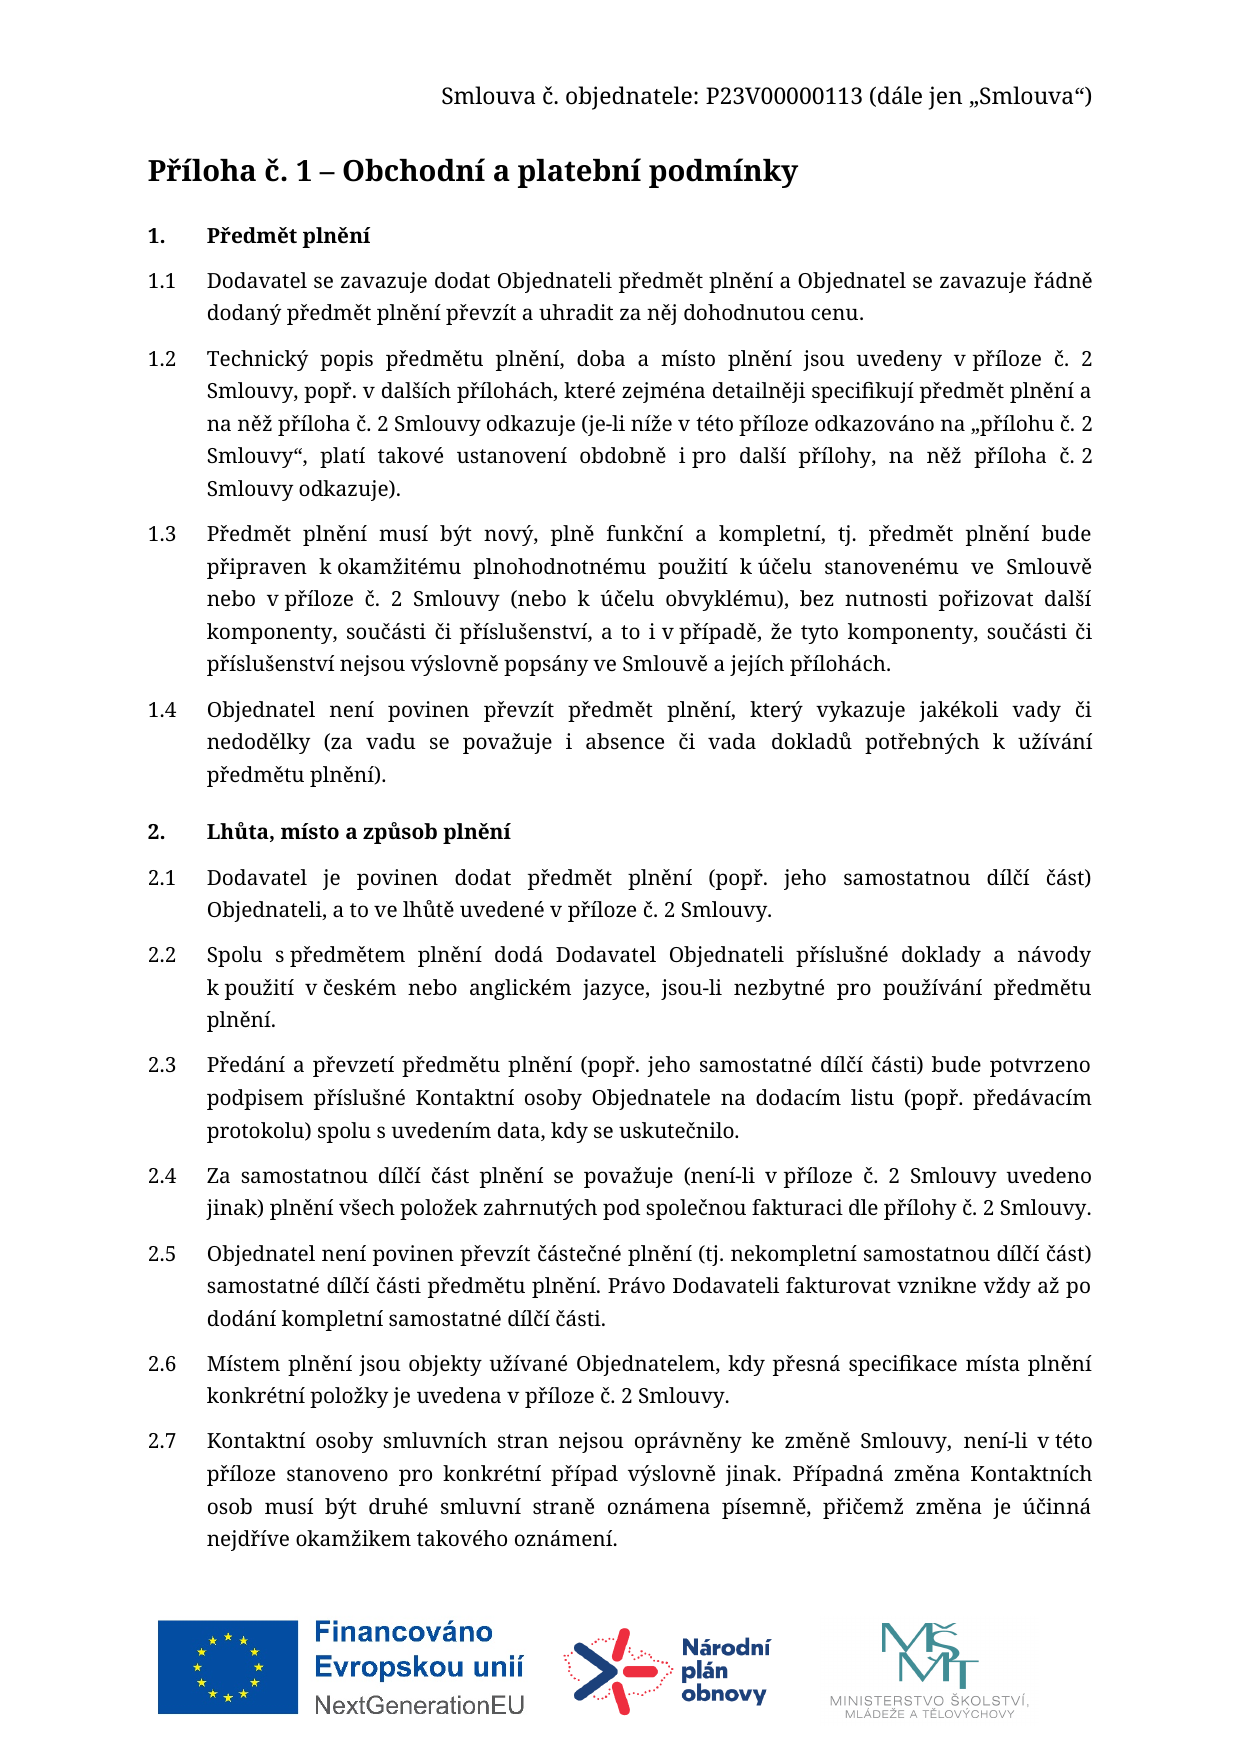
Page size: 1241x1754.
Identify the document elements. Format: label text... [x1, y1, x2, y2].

list Spolu s předmětem plnění dodá Dodavatel Objednateli příslušné doklady a návody k použití v českém nebo anglickém jazyce, jsou-li nezbytné pro používání předmětu plnění. [148, 940, 1093, 1034]
picture [147, 1605, 789, 1726]
text Příloha č. 1 – Obchodní a platební podmínky [148, 150, 1093, 190]
list Dodavatel se zavazuje dodat Objednateli předmět plnění a Objednatel se zavazuje řádně dodaný předmět plnění převzít a uhradit za něj dohodnutou cenu. [148, 266, 1093, 327]
list Kontaktní osoby smluvních stran nejsou oprávněny ke změně Smlouvy, není-li v této příloze stanoveno pro konkrétní případ výslovně jinak. Případná změna Kontaktních osob musí být druhé smluvní straně oznámena písemně, přičemž změna je účinná nejdříve okamžikem takového oznámení. [148, 1427, 1093, 1553]
list Předmět plnění musí být nový, plně funkční a kompletní, tj. předmět plnění bude připraven k okamžitému plnohodnotnému použití k účelu stanovenému ve Smlouvě nebo v příloze č. 2 Smlouvy (nebo k účelu obvyklému), bez nutnosti pořizovat další komponenty, součásti či příslušenství, a to i v případě, že tyto komponenty, součásti či příslušenství nejsou výslovně popsány ve Smlouvě a jejích přílohách. [148, 519, 1093, 678]
list Dodavatel je povinen dodat předmět plnění (popř. jeho samostatnou dílčí část) Objednateli, a to ve lhůtě uvedené v příloze č. 2 Smlouvy. [148, 863, 1093, 924]
list Místem plnění jsou objekty užívané Objednatelem, kdy přesná specifikace místa plnění konkrétní položky je uvedena v příloze č. 2 Smlouvy. [148, 1349, 1093, 1410]
list Technický popis předmětu plnění, doba a místo plnění jsou uvedeny v příloze č. 2 Smlouvy, popř. v dalších přílohách, které zejména detailněji specifikují předmět plnění a na něž příloha č. 2 Smlouvy odkazuje (je-li níže v této příloze odkazováno na „přílohu č. 2 Smlouvy“, platí takové ustanovení obdobně i pro další přílohy, na něž příloha č. 2 Smlouvy odkazuje). [148, 344, 1093, 502]
list Předmět plnění [148, 221, 1093, 249]
list Objednatel není povinen převzít předmět plnění, který vykazuje jakékoli vady či nedodělky (za vadu se považuje i absence či vada dokladů potřebných k užívání předmětu plnění). [148, 695, 1093, 788]
list Lhůta, místo a způsob plnění [148, 817, 1093, 846]
picture [820, 1616, 1039, 1726]
list Objednatel není povinen převzít částečné plnění (tj. nekompletní samostatnou dílčí část) samostatné dílčí části předmětu plnění. Právo Dodavateli fakturovat vznikne vždy až po dodání kompletní samostatné dílčí části. [148, 1239, 1093, 1332]
list Za samostatnou dílčí část plnění se považuje (není-li v příloze č. 2 Smlouvy uvedeno jinak) plnění všech položek zahrnutých pod společnou fakturaci dle přílohy č. 2 Smlouvy. [148, 1161, 1093, 1222]
list Předání a převzetí předmětu plnění (popř. jeho samostatné dílčí části) bude potvrzeno podpisem příslušné Kontaktní osoby Objednatele na dodacím listu (popř. předávacím protokolu) spolu s uvedením data, kdy se uskutečnilo. [148, 1051, 1093, 1144]
